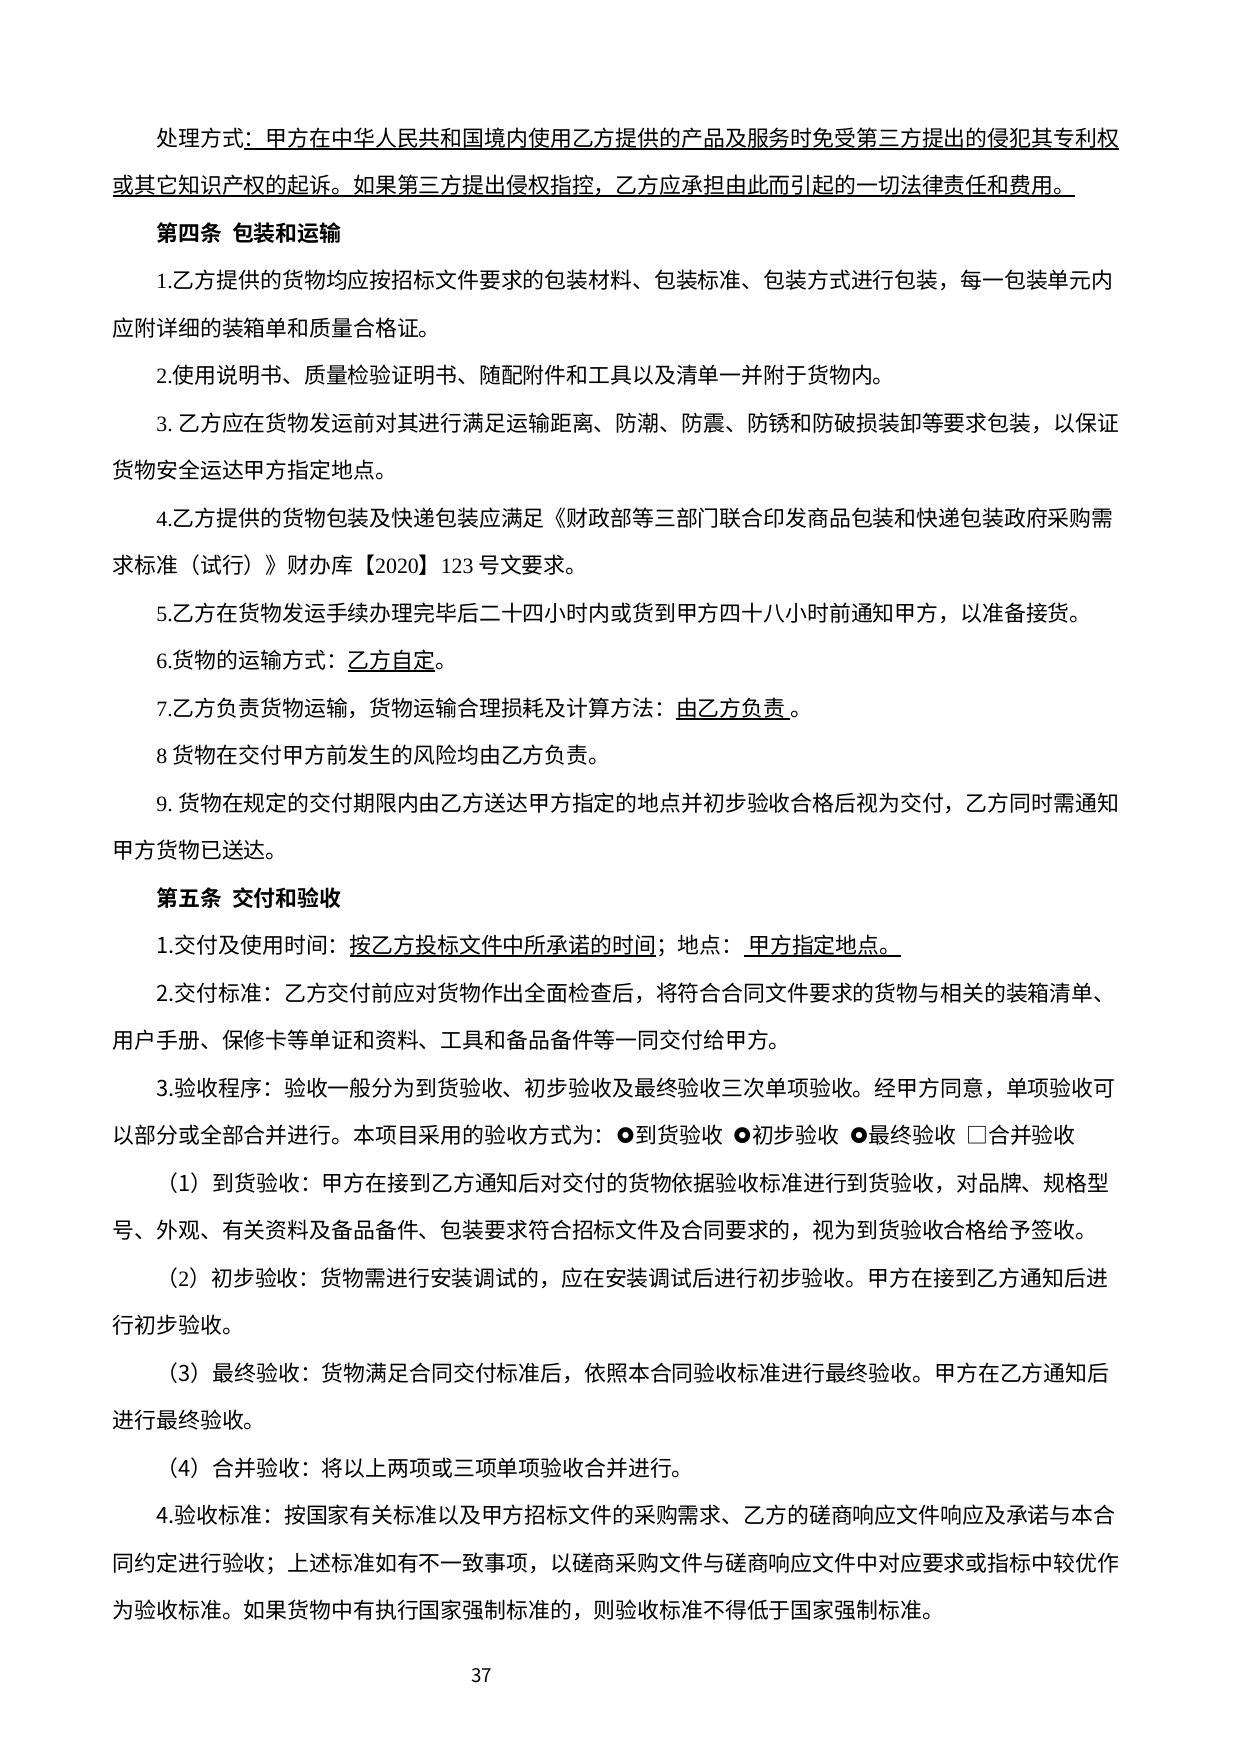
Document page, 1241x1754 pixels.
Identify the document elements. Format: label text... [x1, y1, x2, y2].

text 5.乙方在货物发运手续办理完毕后二十四小时内或货到甲方四十八小时前通知甲方，以准备接货。 [112, 596, 1124, 627]
text 9. 货物在规定的交付期限内由乙方送达甲方指定的地点并初步验收合格后视为交付，乙方同时需通知甲方货物已送达。 [112, 786, 1124, 865]
text 2.使用说明书、质量检验证明书、随配附件和工具以及清单一并附于货物内。 [112, 358, 1124, 390]
text 2.交付标准：乙方交付前应对货物作出全面检查后，将符合合同文件要求的货物与相关的装箱清单、用户手册、保修卡等单证和资料、工具和备品备件等一同交付给甲方。 [112, 976, 1124, 1055]
text 7.乙方负责货物运输，货物运输合理损耗及计算方法：由乙方负责 。 [112, 691, 1124, 722]
text （3）最终验收：货物满足合同交付标准后，依照本合同验收标准进行最终验收。甲方在乙方通知后进行最终验收。 [112, 1356, 1124, 1435]
text 3. 乙方应在货物发运前对其进行满足运输距离、防潮、防震、防锈和防破损装卸等要求包装，以保证货物安全运达甲方指定地点。 [112, 406, 1124, 485]
text （2）初步验收：货物需进行安装调试的，应在安装调试后进行初步验收。甲方在接到乙方通知后进行初步验收。 [112, 1261, 1124, 1340]
text 第五条 交付和验收 [112, 881, 1124, 912]
text 4.乙方提供的货物包装及快递包装应满足《财政部等三部门联合印发商品包装和快递包装政府采购需求标准（试行）》财办库【2020】123号文要求。 [112, 501, 1124, 580]
text 处理方式：甲方在中华人民共和国境内使用乙方提供的产品及服务时免受第三方提出的侵犯其专利权或其它知识产权的起诉。如果第三方提出侵权指控，乙方应承担由此而引起的一切法律责任和费用。 [112, 121, 1124, 200]
text 8 货物在交付甲方前发生的风险均由乙方负责。 [112, 738, 1124, 770]
text 6.货物的运输方式：乙方自定。 [112, 643, 1124, 675]
text 第四条 包装和运输 [112, 216, 1124, 247]
text （4）合并验收：将以上两项或三项单项验收合并进行。 [112, 1451, 1124, 1482]
text 1.交付及使用时间：按乙方投标文件中所承诺的时间；地点： 甲方指定地点。 [112, 928, 1124, 960]
text 1.乙方提供的货物均应按招标文件要求的包装材料、包装标准、包装方式进行包装，每一包装单元内应附详细的装箱单和质量合格证。 [112, 263, 1124, 342]
text （1）到货验收：甲方在接到乙方通知后对交付的货物依据验收标准进行到货验收，对品牌、规格型号、外观、有关资料及备品备件、包装要求符合招标文件及合同要求的，视为到货验收合格给予签收。 [112, 1166, 1124, 1245]
text 4.验收标准：按国家有关标准以及甲方招标文件的采购需求、乙方的磋商响应文件响应及承诺与本合同约定进行验收；上述标准如有不一致事项，以磋商采购文件与磋商响应文件中对应要求或指标中较优作为验收标准。如果货物中有执行国家强制标准的，则验收标准不得低于国家强制标准。 [112, 1498, 1124, 1625]
text 3.验收程序：验收一般分为到货验收、初步验收及最终验收三次单项验收。经甲方同意，单项验收可以部分或全部合并进行。本项目采用的验收方式为：到货验收 初步验收 最终验收 □合并验收 [112, 1071, 1124, 1150]
